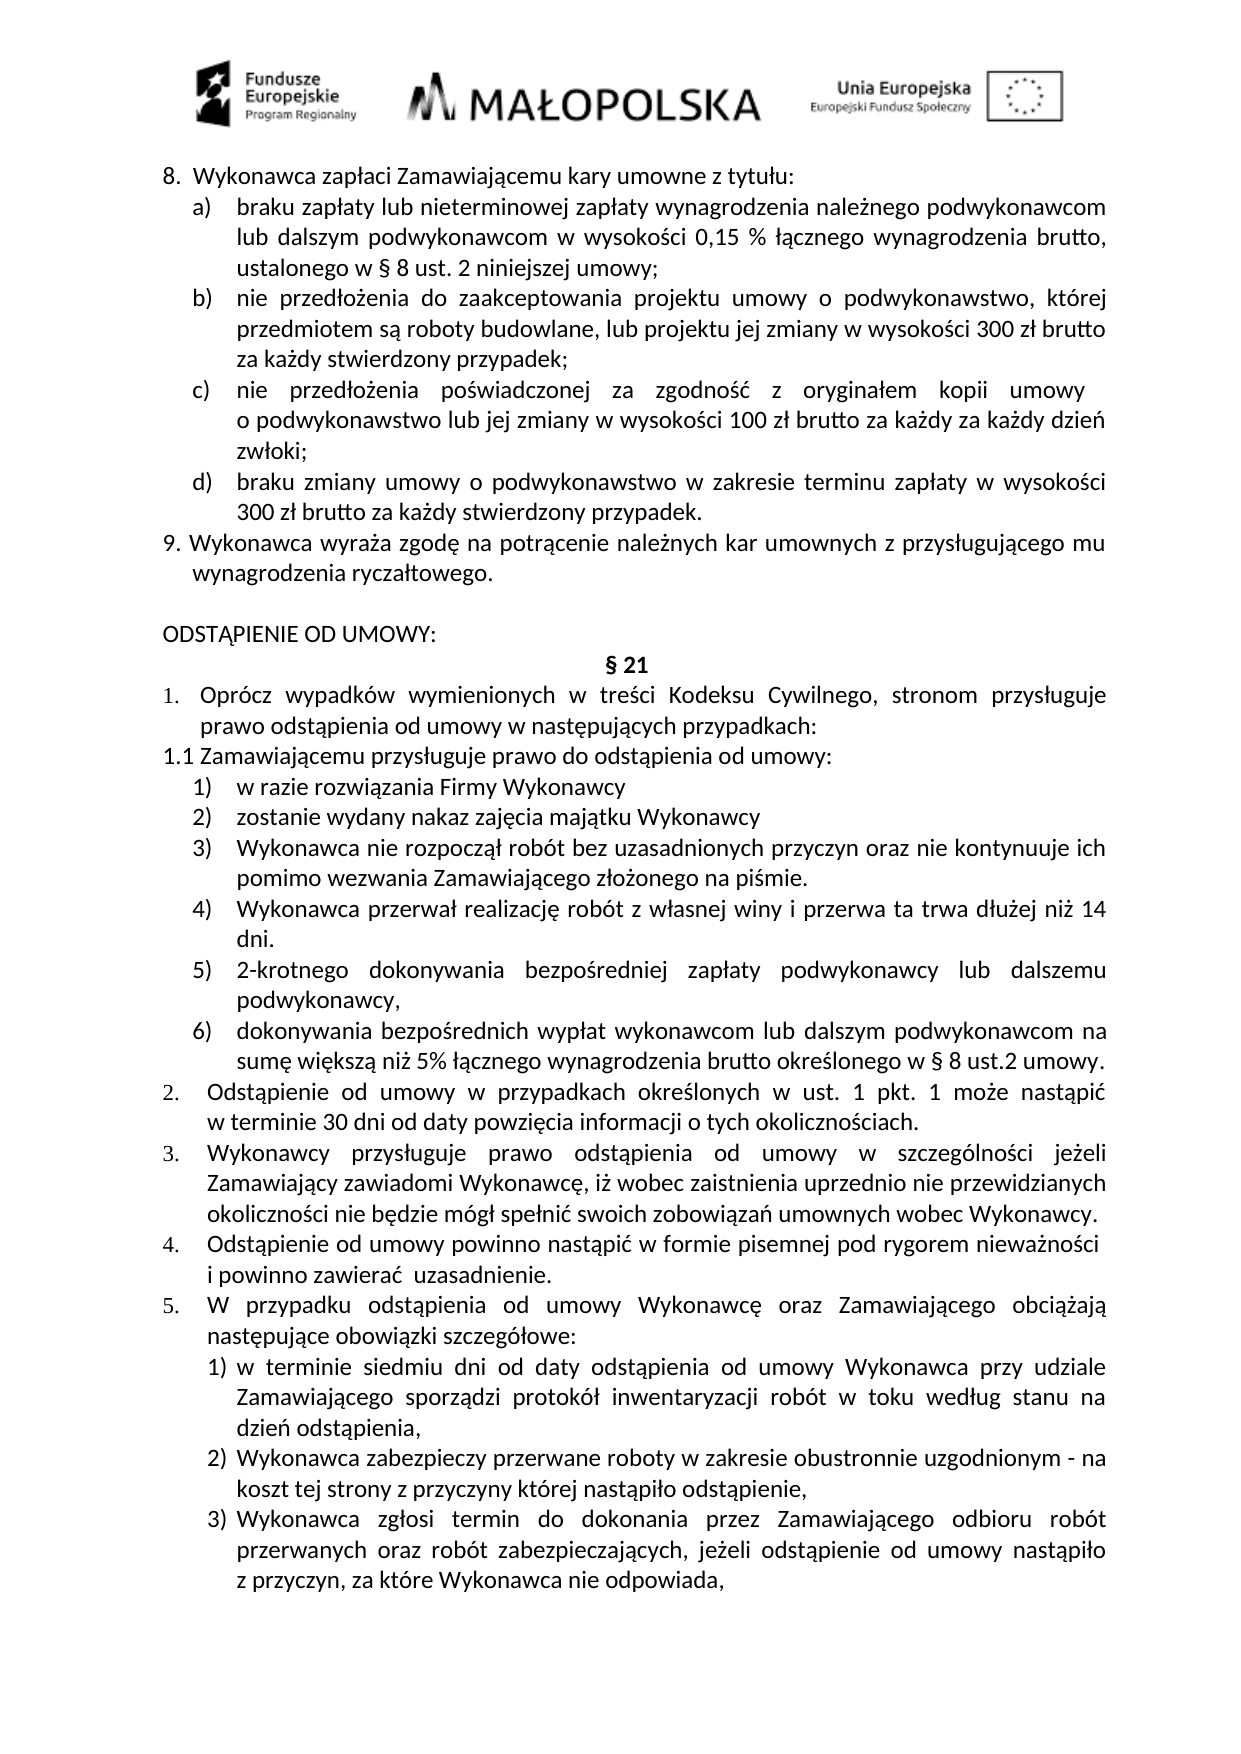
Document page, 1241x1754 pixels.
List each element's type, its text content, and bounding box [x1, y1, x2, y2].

list Oprócz wypadków wymienionych w treści Kodeksu Cywilnego, stronom przysługuje prawo odstąpienia od umowy w następujących przypadkach: [162, 679, 1107, 740]
list w razie rozwiązania Firmy Wykonawcy [192, 771, 1107, 801]
list 9. Wykonawca wyraża zgodę na potrącenie należnych kar umownych z przysługującego mu wynagrodzenia ryczałtowego. [162, 527, 1107, 588]
list Wykonawca zgłosi termin do dokonania przez Zamawiającego odbioru robót przerwanych oraz robót zabezpieczających, jeżeli odstąpienie od umowy nastąpiło z przyczyn, za które Wykonawca nie odpowiada, [207, 1503, 1107, 1595]
list 8. Wykonawca zapłaci Zamawiającemu kary umowne z tytułu: [162, 160, 1107, 191]
list Wykonawca nie rozpoczął robót bez uzasadnionych przyczyn oraz nie kontynuuje ich pomimo wezwania Zamawiającego złożonego na piśmie. [192, 832, 1107, 893]
list Odstąpienie od umowy powinno nastąpić w formie pisemnej pod rygorem nieważności i powinno zawierać uzasadnienie. [162, 1229, 1107, 1290]
list w terminie siedmiu dni od daty odstąpienia od umowy Wykonawca przy udziale Zamawiającego sporządzi protokół inwentaryzacji robót w toku według stanu na dzień odstąpienia, [207, 1351, 1107, 1442]
list zostanie wydany nakaz zajęcia majątku Wykonawcy [192, 801, 1107, 832]
list Wykonawcy przysługuje prawo odstąpienia od umowy w szczególności jeżeli Zamawiający zawiadomi Wykonawcę, iż wobec zaistnienia uprzednio nie przewidzianych okoliczności nie będzie mógł spełnić swoich zobowiązań umownych wobec Wykonawcy. [162, 1137, 1107, 1229]
list W przypadku odstąpienia od umowy Wykonawcę oraz Zamawiającego obciążają następujące obowiązki szczegółowe: [162, 1290, 1107, 1351]
list braku zmiany umowy o podwykonawstwo w zakresie terminu zapłaty w wysokości 300 zł brutto za każdy stwierdzony przypadek. [192, 466, 1107, 527]
list braku zapłaty lub nieterminowej zapłaty wynagrodzenia należnego podwykonawcom lub dalszym podwykonawcom w wysokości 0,15 % łącznego wynagrodzenia brutto, ustalonego w § 8 ust. 2 niniejszej umowy; [192, 191, 1107, 282]
list § 21 [531, 649, 1107, 679]
list Wykonawca zabezpieczy przerwane roboty w zakresie obustronnie uzgodnionym - na koszt tej strony z przyczyny której nastąpiło odstąpienie, [207, 1442, 1107, 1503]
list Wykonawca przerwał realizację robót z własnej winy i przerwa ta trwa dłużej niż 14 dni. [192, 893, 1107, 954]
list dokonywania bezpośrednich wypłat wykonawcom lub dalszym podwykonawcom na sumę większą niż 5% łącznego wynagrodzenia brutto określonego w § 8 ust.2 umowy. [192, 1015, 1107, 1076]
list nie przedłożenia poświadczonej za zgodność z oryginałem kopii umowy o podwykonawstwo lub jej zmiany w wysokości 100 zł brutto za każdy za każdy dzień zwłoki; [192, 374, 1107, 466]
list Zamawiającemu przysługuje prawo do odstąpienia od umowy: [162, 740, 1107, 771]
list Odstąpienie od umowy w przypadkach określonych w ust. 1 pkt. 1 może nastąpić w terminie 30 dni od daty powzięcia informacji o tych okolicznościach. [162, 1076, 1107, 1137]
list 2-krotnego dokonywania bezpośredniej zapłaty podwykonawcy lub dalszemu podwykonawcy, [192, 954, 1107, 1015]
list nie przedłożenia do zaakceptowania projektu umowy o podwykonawstwo, której przedmiotem są roboty budowlane, lub projektu jej zmiany w wysokości 300 zł brutto za każdy stwierdzony przypadek; [192, 282, 1107, 374]
list ODSTĄPIENIE OD UMOWY: [162, 618, 1107, 649]
picture [162, 29, 1098, 161]
